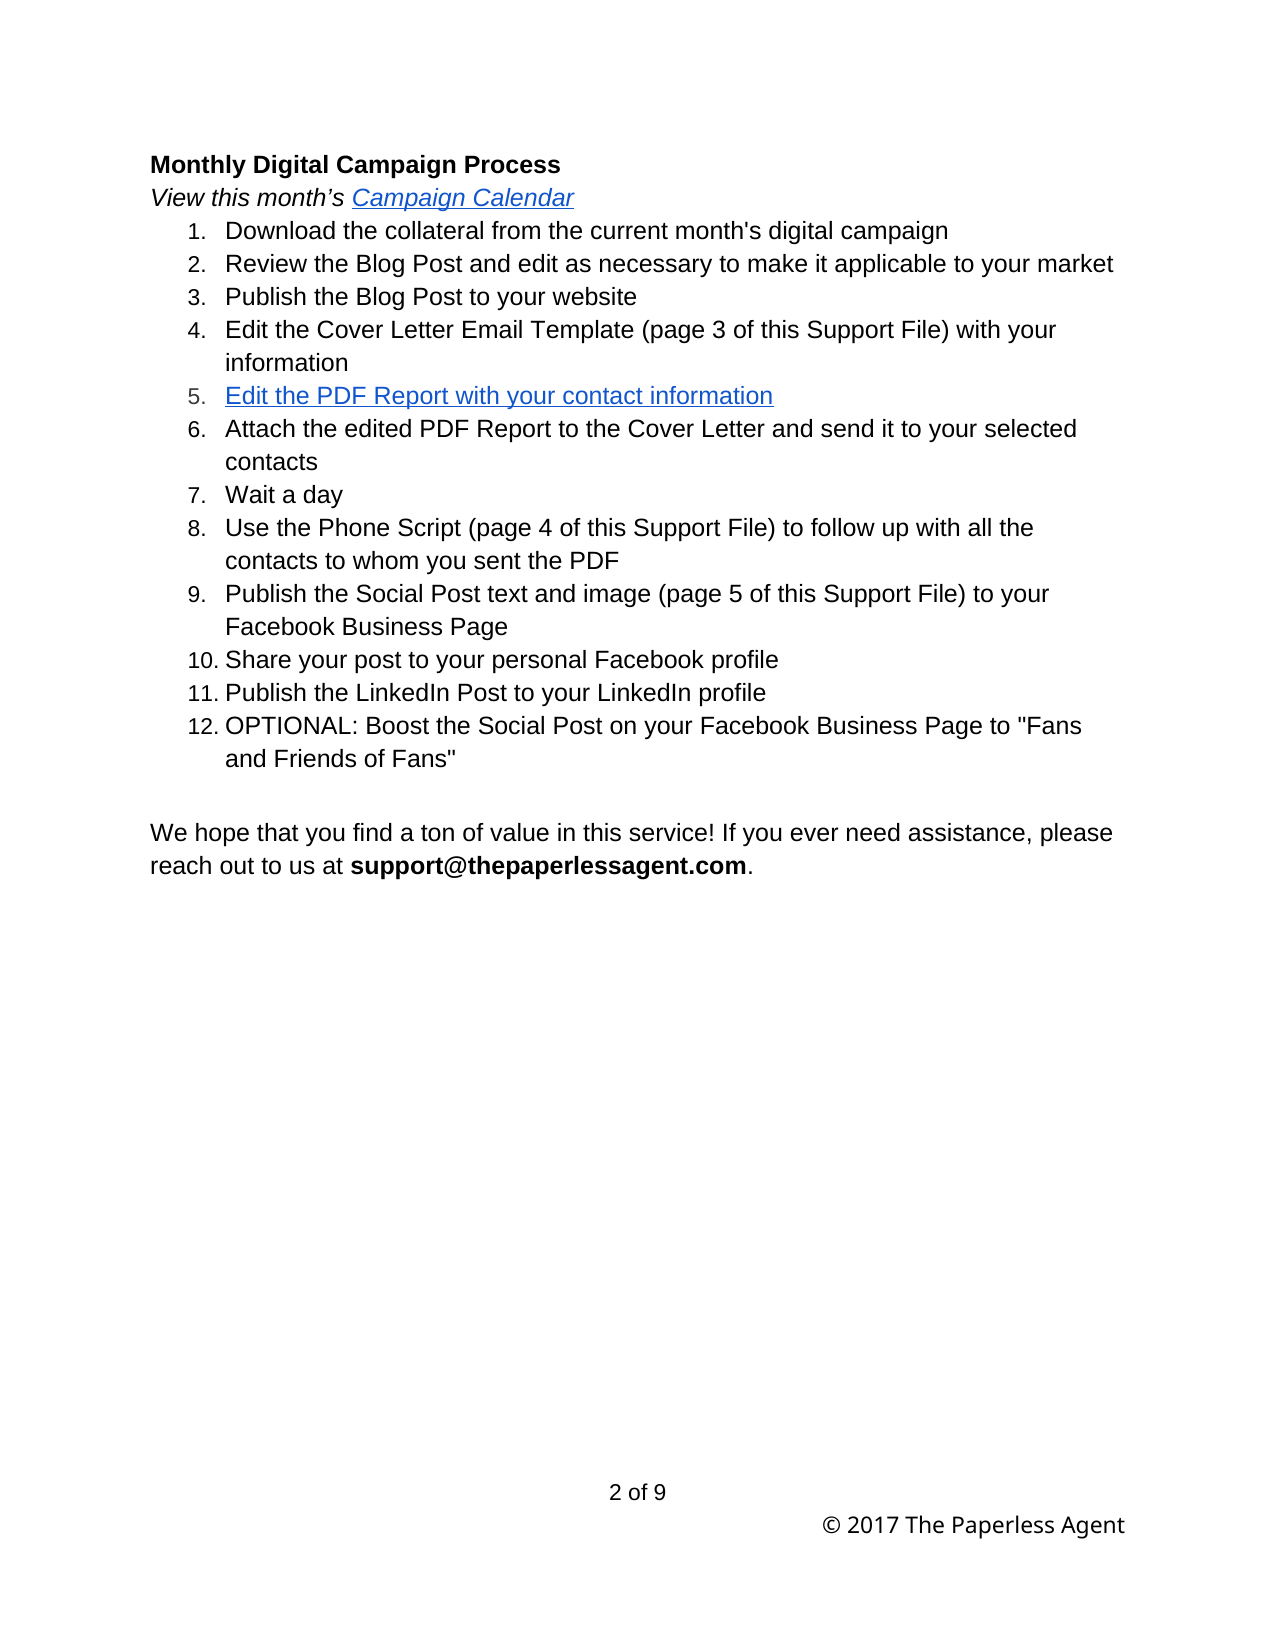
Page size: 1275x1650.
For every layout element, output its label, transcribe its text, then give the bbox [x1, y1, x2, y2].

list Wait a day [187, 480, 1125, 509]
list Review the Blog Post and edit as necessary to make it applicable to your market [187, 249, 1125, 278]
text We hope that you find a ton of value in this service! If you ever need assistance, please reach out to us at support@thepaperlessagent.com. [150, 818, 1125, 880]
list Use the Phone Script (page 4 of this Support File) to follow up with all the contacts to whom you sent the PDF [187, 513, 1125, 575]
text View this month’s Campaign Calendar [150, 183, 1125, 212]
list Edit the Cover Letter Email Template (page 3 of this Support File) with your information [187, 315, 1125, 377]
list Publish the LinkedIn Post to your LinkedIn profile [187, 678, 1125, 707]
list Download the collateral from the current month's digital campaign [187, 216, 1125, 245]
list Publish the Blog Post to your website [187, 282, 1125, 311]
text Monthly Digital Campaign Process [150, 150, 1125, 179]
list Publish the Social Post text and image (page 5 of this Support File) to your Facebook Business Page [187, 579, 1125, 641]
list OPTIONAL: Boost the Social Post on your Facebook Business Page to "Fans and Friends of Fans" [187, 711, 1125, 773]
list Edit the PDF Report with your contact information [187, 381, 1125, 410]
list Share your post to your personal Facebook profile [187, 645, 1125, 674]
list Attach the edited PDF Report to the Cover Letter and send it to your selected contacts [187, 414, 1125, 476]
